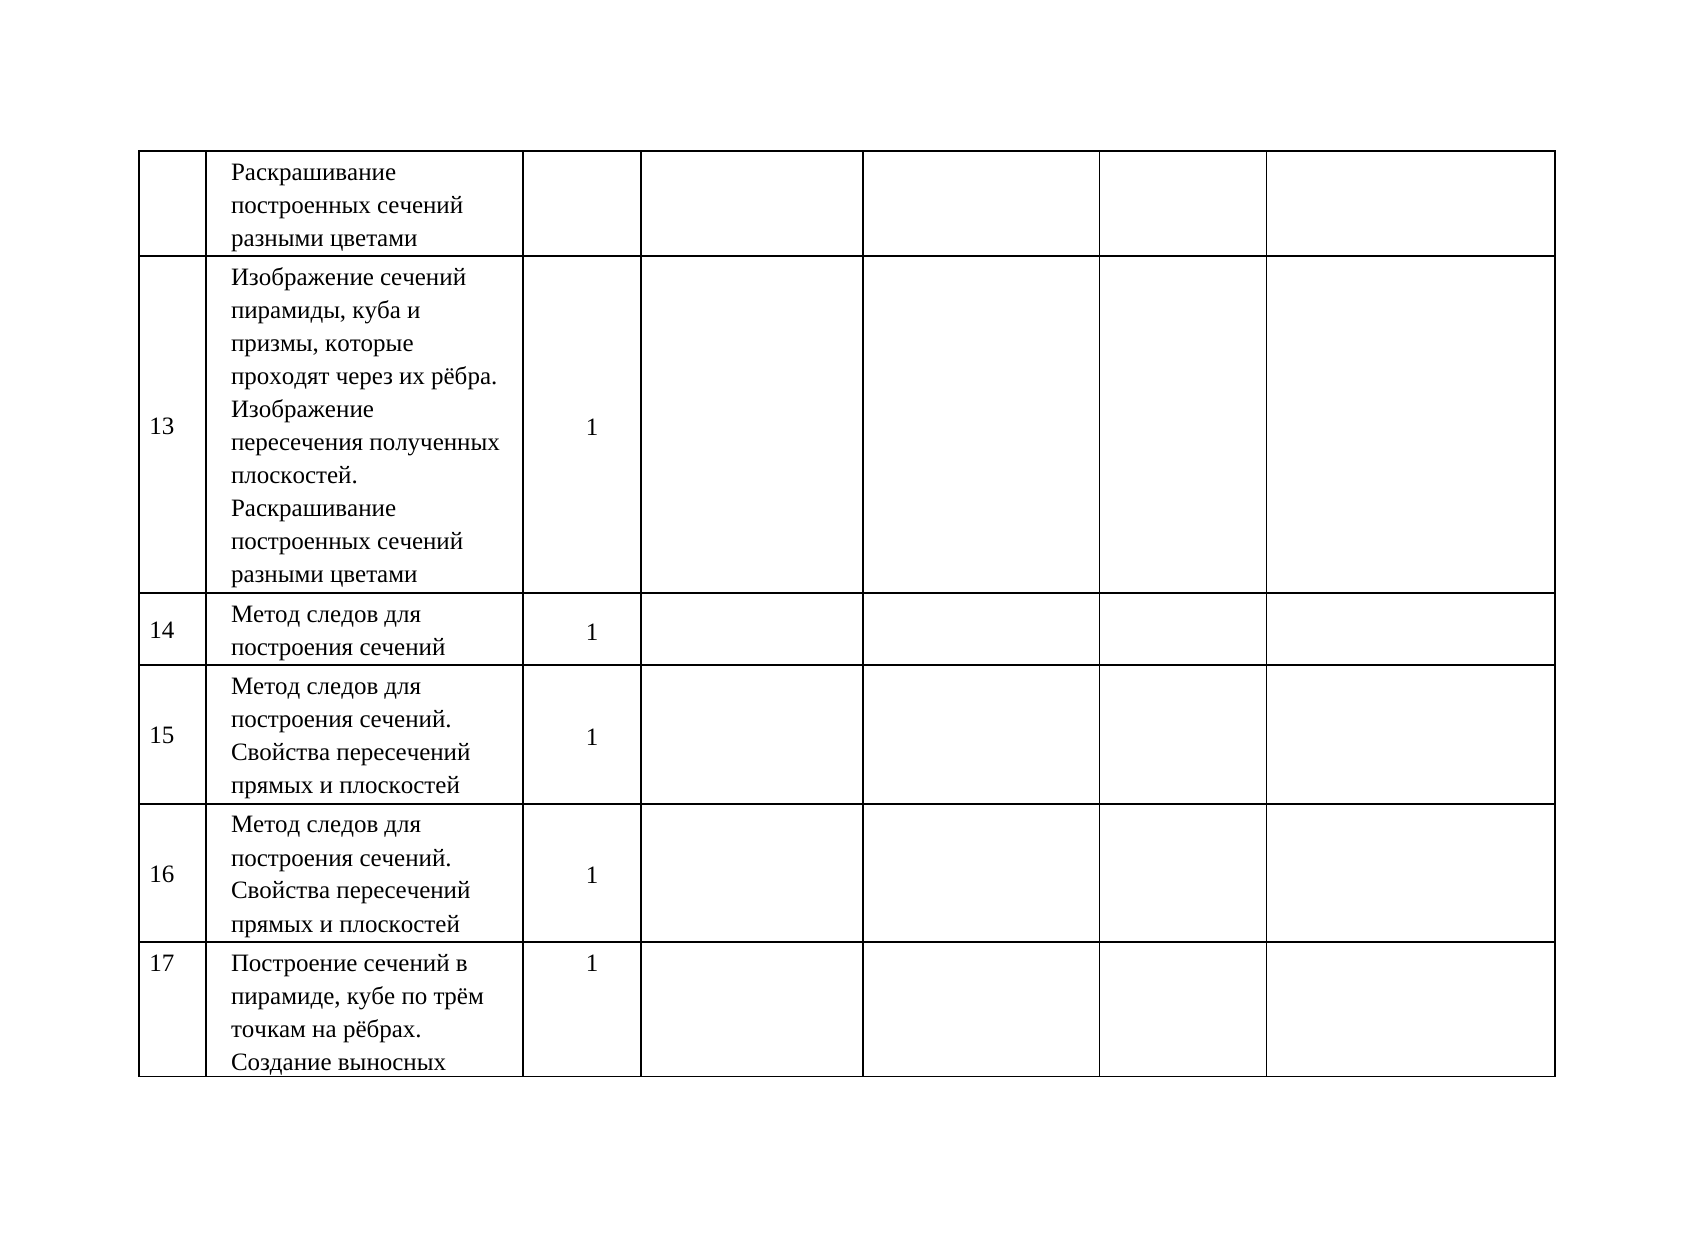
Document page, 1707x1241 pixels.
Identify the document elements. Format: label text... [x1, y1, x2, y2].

table_cell [642, 805, 862, 941]
table_cell 17 [140, 943, 205, 1076]
table_cell 15 [140, 666, 205, 803]
table_cell [1100, 152, 1266, 255]
table_cell [1100, 805, 1266, 941]
table_cell [642, 666, 862, 803]
table_cell [1100, 666, 1266, 803]
table_cell Метод следов для построения сечений. Свойства пересечений прямых и плоскостей [207, 666, 522, 803]
table_cell Метод следов для построения сечений. Свойства пересечений прямых и плоскостей [207, 805, 522, 941]
table_cell 1 [524, 594, 640, 664]
table_cell [864, 152, 1099, 255]
table_cell [864, 943, 1099, 1076]
table_cell [1267, 594, 1554, 664]
table_cell 1 [524, 943, 640, 1076]
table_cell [207, 943, 522, 1076]
table_cell 12 [140, 152, 205, 255]
table_cell [1267, 257, 1554, 592]
table_cell [1100, 943, 1266, 1076]
table_cell [642, 594, 862, 664]
table_cell 1 [524, 152, 640, 255]
table_cell 1 [524, 257, 640, 592]
table_cell 1 [524, 666, 640, 803]
table_cell Метод следов для построения сечений [207, 594, 522, 664]
table_cell 13 [140, 257, 205, 592]
table_cell [1267, 943, 1554, 1076]
table_cell [864, 805, 1099, 941]
table_cell [642, 943, 862, 1076]
table_cell [864, 257, 1099, 592]
table_cell 14 [140, 594, 205, 664]
table_cell [1267, 805, 1554, 941]
table_cell [642, 257, 862, 592]
table_cell [864, 666, 1099, 803]
table_cell [1267, 152, 1554, 255]
table_cell 1 [524, 805, 640, 941]
table_cell [1100, 257, 1266, 592]
table_cell [642, 152, 862, 255]
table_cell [207, 152, 522, 255]
table_cell 16 [140, 805, 205, 941]
table_cell [864, 594, 1099, 664]
table_cell [1100, 594, 1266, 664]
table_cell [1267, 666, 1554, 803]
